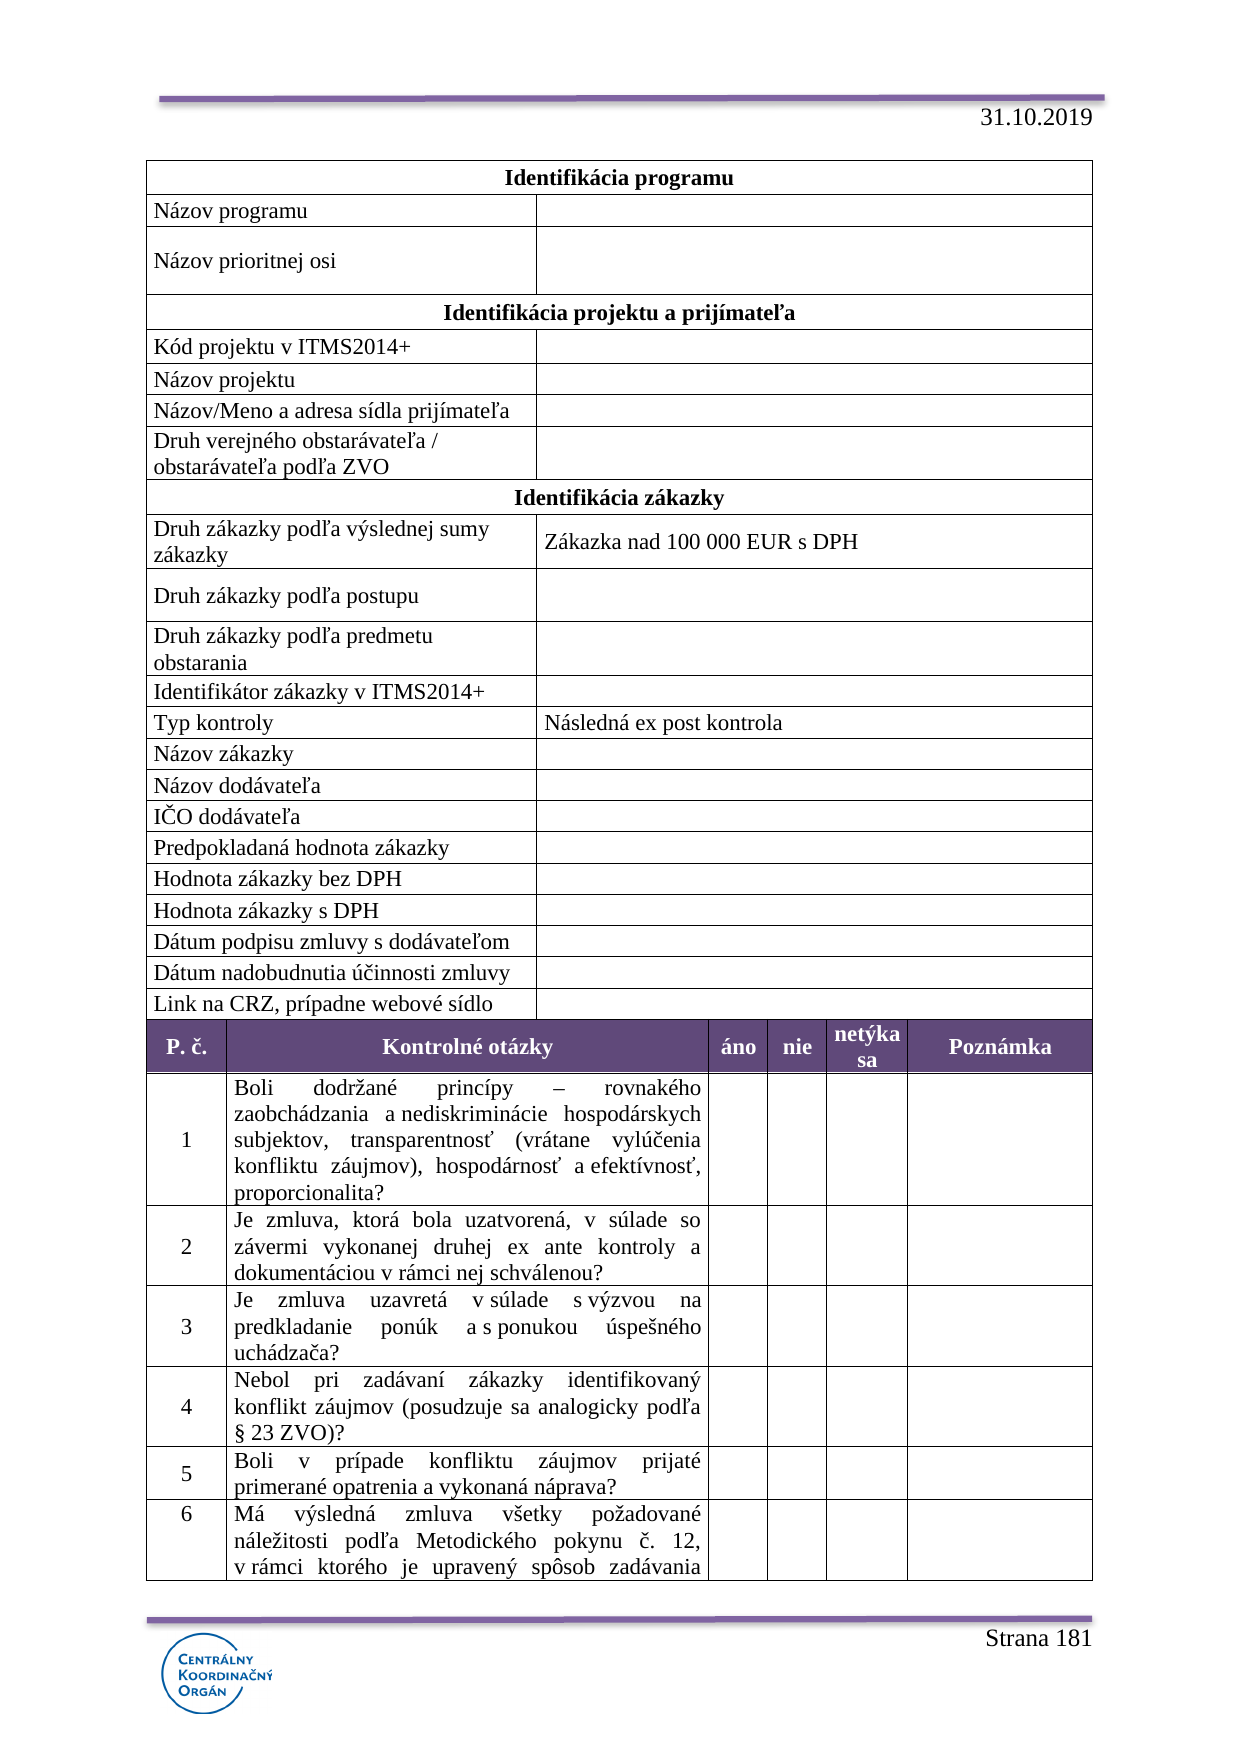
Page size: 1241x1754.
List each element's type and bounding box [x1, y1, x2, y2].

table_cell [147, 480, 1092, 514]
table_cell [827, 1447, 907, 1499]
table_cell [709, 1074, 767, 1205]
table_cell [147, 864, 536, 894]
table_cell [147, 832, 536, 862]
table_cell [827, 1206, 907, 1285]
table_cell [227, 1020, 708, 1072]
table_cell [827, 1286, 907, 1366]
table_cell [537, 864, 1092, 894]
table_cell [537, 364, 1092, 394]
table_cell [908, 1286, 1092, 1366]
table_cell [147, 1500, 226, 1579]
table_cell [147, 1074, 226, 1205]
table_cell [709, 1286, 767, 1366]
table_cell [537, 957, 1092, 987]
picture [159, 1631, 272, 1713]
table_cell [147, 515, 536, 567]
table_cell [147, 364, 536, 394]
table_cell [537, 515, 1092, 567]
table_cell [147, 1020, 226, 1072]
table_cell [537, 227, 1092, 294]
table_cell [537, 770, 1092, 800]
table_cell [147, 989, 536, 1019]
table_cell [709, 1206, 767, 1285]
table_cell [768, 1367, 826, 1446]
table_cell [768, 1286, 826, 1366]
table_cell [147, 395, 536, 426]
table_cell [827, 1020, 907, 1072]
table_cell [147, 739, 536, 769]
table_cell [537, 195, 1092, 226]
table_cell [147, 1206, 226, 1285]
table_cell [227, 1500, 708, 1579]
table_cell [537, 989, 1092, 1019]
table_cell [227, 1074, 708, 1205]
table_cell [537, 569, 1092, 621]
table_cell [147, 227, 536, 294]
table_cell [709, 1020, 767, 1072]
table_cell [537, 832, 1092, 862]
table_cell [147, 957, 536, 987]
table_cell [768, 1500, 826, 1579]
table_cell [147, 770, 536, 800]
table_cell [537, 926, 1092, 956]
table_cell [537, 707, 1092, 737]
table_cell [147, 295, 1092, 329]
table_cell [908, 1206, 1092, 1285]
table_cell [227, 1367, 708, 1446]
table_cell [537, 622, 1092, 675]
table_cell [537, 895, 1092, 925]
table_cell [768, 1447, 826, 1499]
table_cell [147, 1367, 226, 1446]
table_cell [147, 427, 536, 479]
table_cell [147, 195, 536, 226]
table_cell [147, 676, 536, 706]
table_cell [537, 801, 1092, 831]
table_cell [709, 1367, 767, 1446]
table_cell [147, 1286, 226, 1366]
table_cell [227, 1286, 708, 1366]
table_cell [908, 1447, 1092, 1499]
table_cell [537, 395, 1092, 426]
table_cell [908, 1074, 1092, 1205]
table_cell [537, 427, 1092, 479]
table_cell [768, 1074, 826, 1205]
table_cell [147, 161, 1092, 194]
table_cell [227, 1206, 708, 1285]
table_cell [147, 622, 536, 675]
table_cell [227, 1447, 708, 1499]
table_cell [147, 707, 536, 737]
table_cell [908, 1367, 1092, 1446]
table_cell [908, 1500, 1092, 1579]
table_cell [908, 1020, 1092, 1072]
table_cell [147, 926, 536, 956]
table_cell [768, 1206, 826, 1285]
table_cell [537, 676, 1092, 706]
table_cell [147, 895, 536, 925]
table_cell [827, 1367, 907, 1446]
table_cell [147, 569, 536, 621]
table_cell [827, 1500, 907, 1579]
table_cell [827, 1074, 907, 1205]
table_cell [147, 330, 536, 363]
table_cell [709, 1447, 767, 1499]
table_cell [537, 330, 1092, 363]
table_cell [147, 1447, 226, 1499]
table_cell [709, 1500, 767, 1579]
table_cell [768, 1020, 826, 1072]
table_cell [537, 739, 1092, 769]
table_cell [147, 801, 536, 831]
